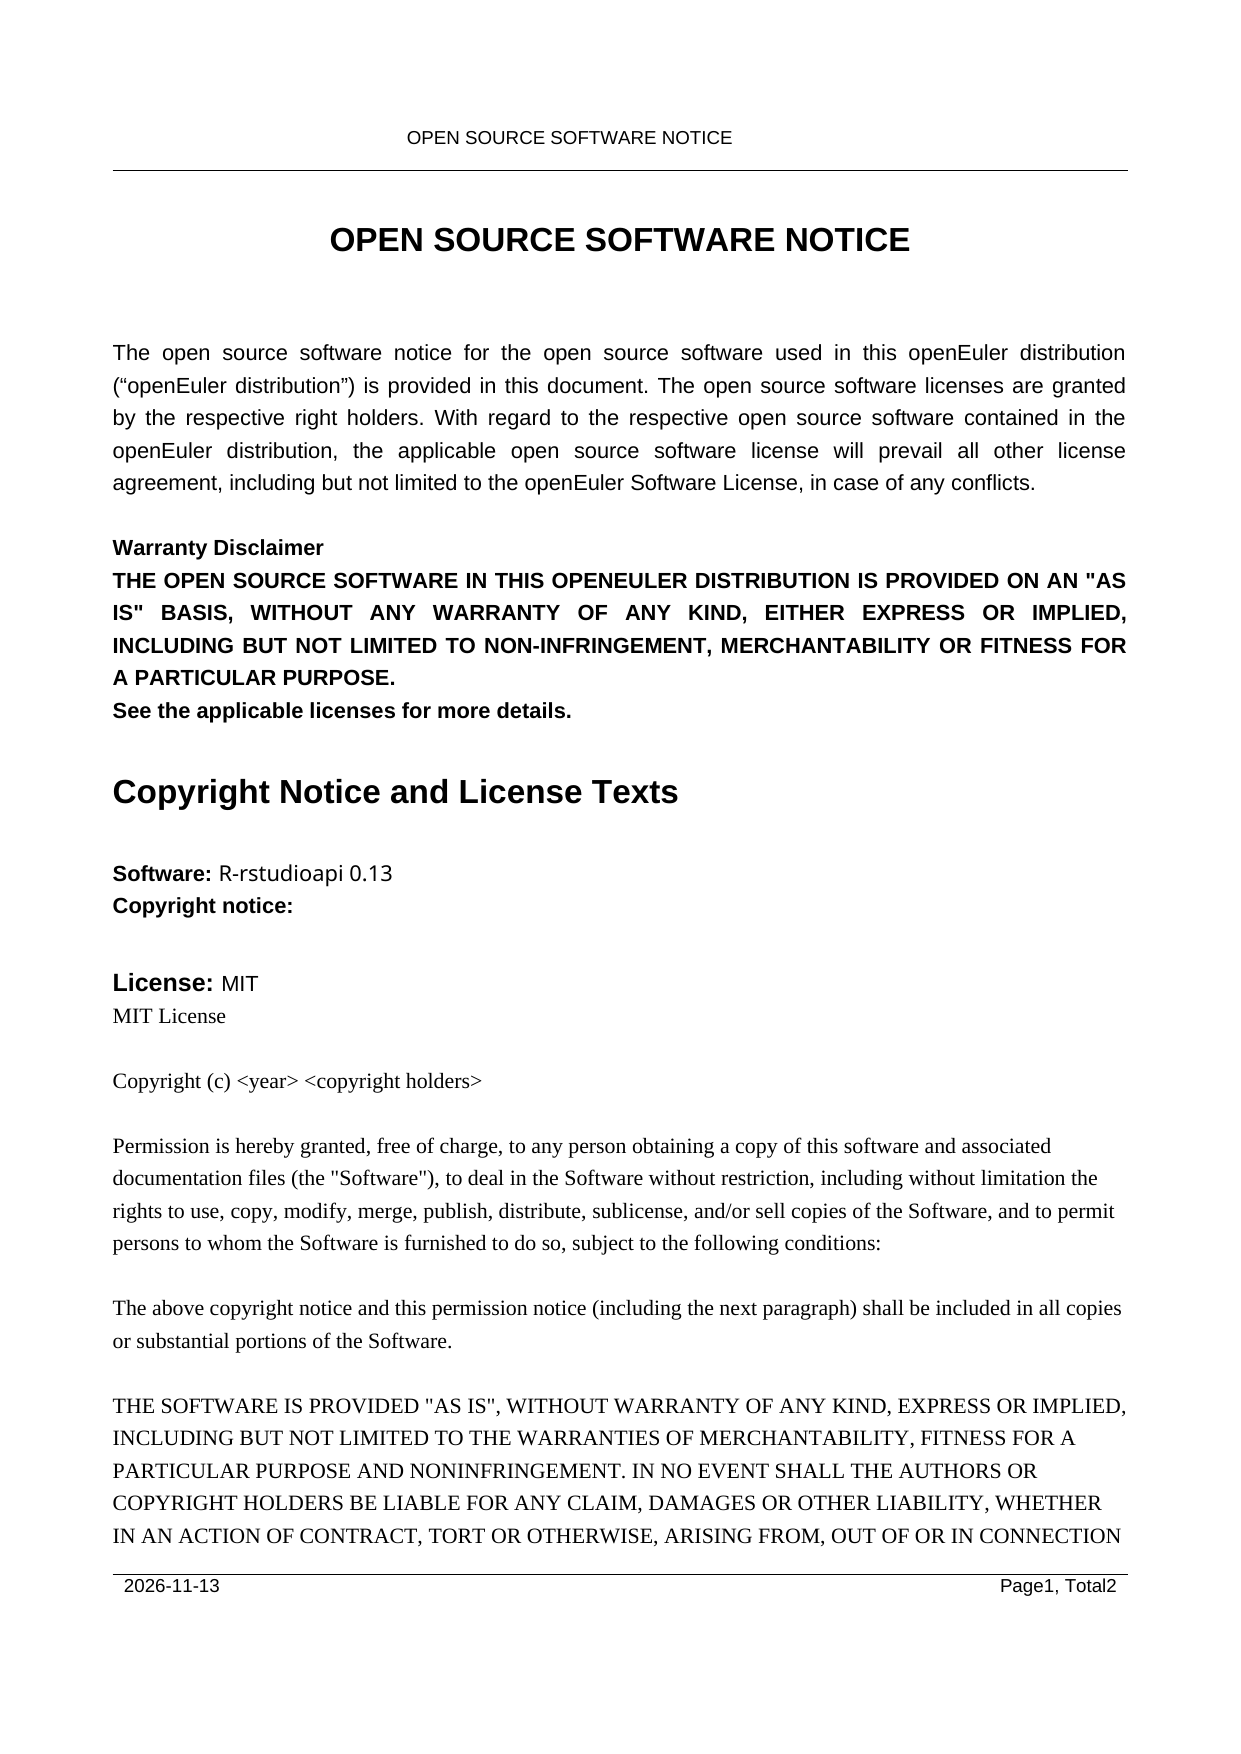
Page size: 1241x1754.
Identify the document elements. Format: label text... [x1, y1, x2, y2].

title Software: R-rstudioapi 0.13 [112, 856, 1128, 889]
text Warranty Disclaimer [112, 531, 1128, 564]
text License: MIT [112, 966, 1128, 999]
text OPEN SOURCE SOFTWARE NOTICE [112, 206, 1128, 271]
text Copyright Notice and License Texts [112, 759, 1128, 824]
text Copyright notice: [112, 889, 1128, 921]
text THE OPEN SOURCE SOFTWARE IN THIS OPENEULER DISTRIBUTION IS PROVIDED ON AN "AS IS" BASIS, WITHOUT ANY WARRANTY OF ANY KIND, EITHER EXPRESS OR IMPLIED, INCLUDING BUT NOT LIMITED TO NON-INFRINGEMENT, MERCHANTABILITY OR FITNESS FOR A PARTICULAR PURPOSE. See the applicable licenses for more details. [112, 564, 1128, 726]
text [112, 999, 1128, 1551]
text The open source software notice for the open source software used in this openEuler distribution (“openEuler distribution”) is provided in this document. The open source software licenses are granted by the respective right holders. With regard to the respective open source software contained in the openEuler distribution, the applicable open source software license will prevail all other license agreement, including but not limited to the openEuler Software License, in case of any conflicts. [112, 336, 1128, 499]
